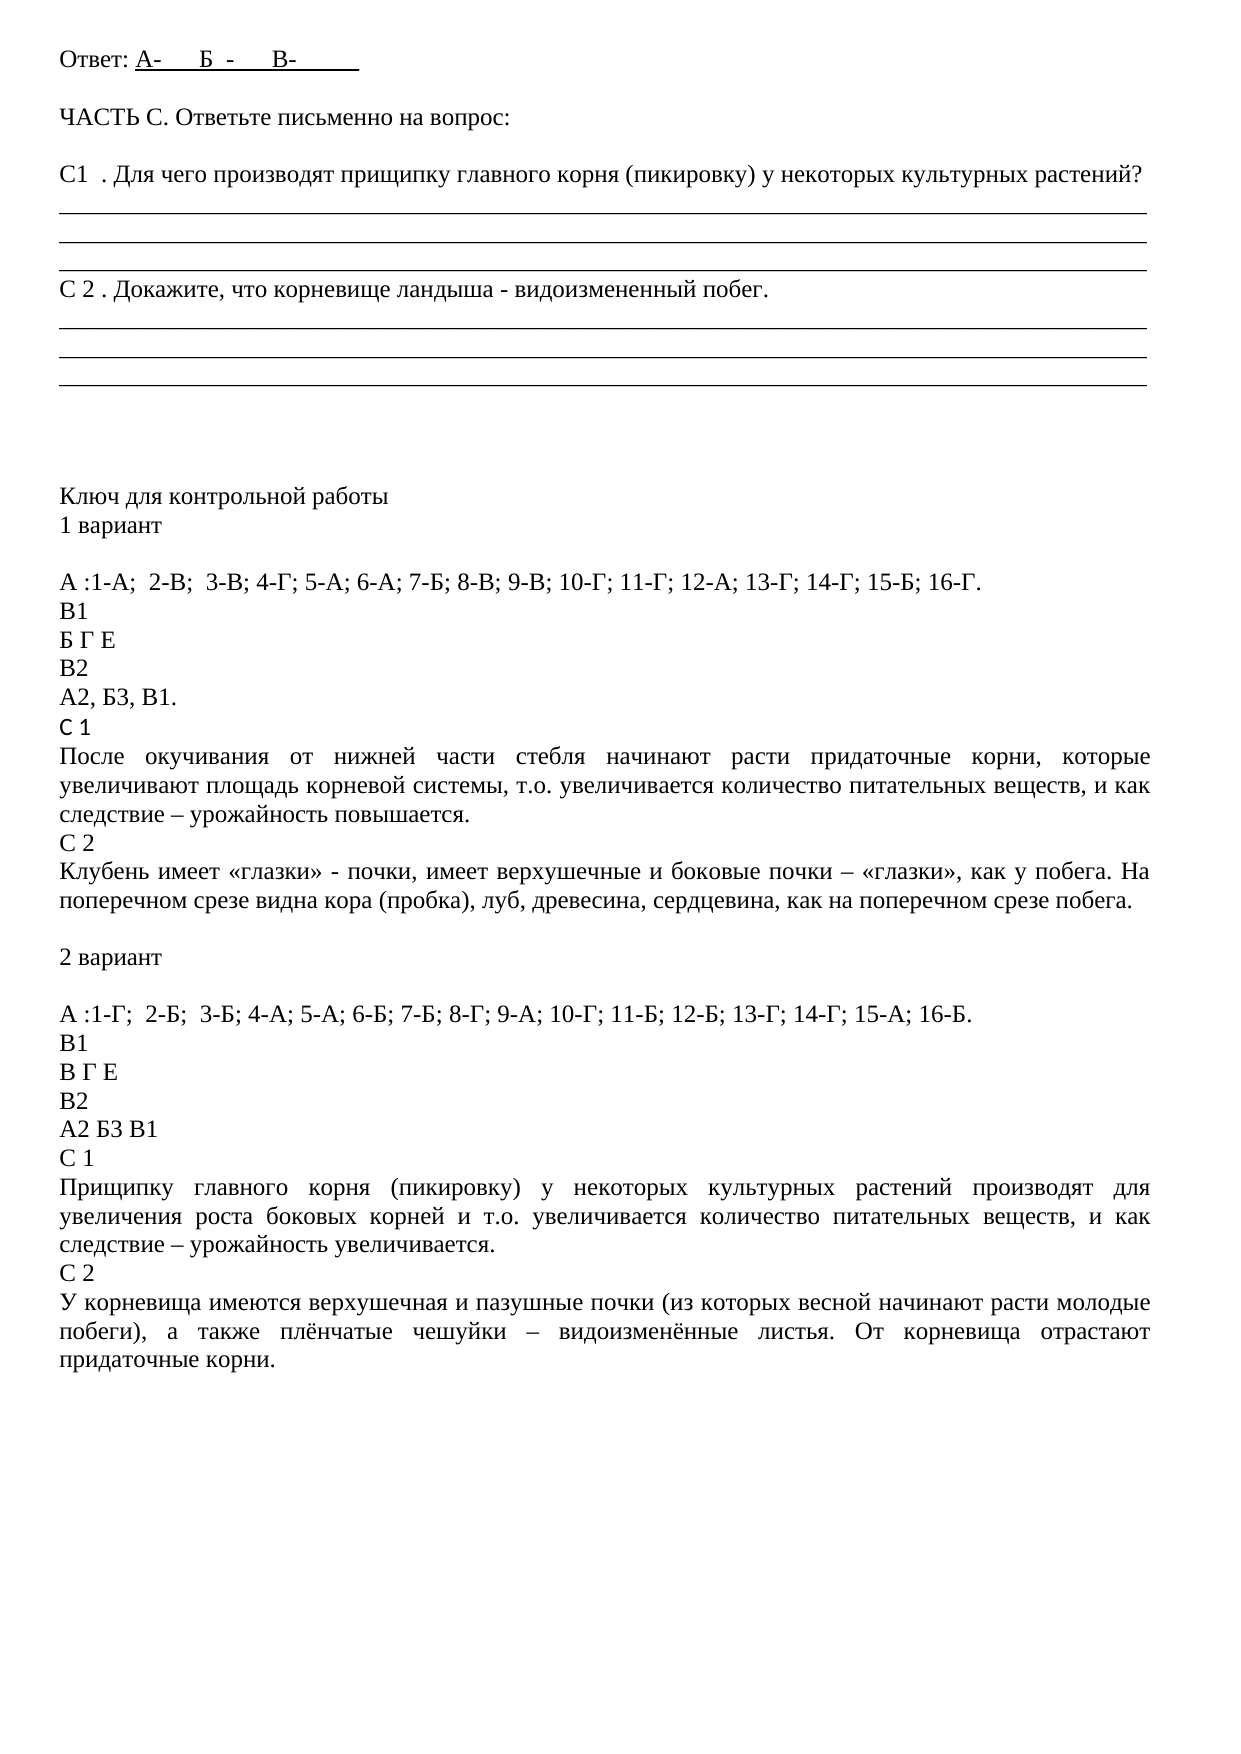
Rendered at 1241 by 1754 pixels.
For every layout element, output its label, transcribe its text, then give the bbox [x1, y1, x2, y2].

text В2 [59, 1086, 1152, 1114]
text А2 Б3 В1 [59, 1114, 1152, 1143]
text В1 [59, 596, 1152, 625]
text А2, Б3, В1. [59, 682, 1152, 711]
text 1 вариант [59, 510, 1152, 538]
text Б Г Е [59, 625, 1152, 653]
text ЧАСТЬ С. Ответьте письменно на вопрос: [59, 102, 1152, 131]
text С1 . Для чего производят прищипку главного корня (пикировку) у некоторых культурных растений? [59, 159, 1152, 188]
text В1 [59, 1028, 1152, 1057]
text Клубень имеет «глазки» - почки, имеет верхушечные и боковые почки – «глазки», как у побега. На поперечном срезе видна кора (пробка), луб, древесина, сердцевина, как на поперечном срезе побега. [59, 856, 1152, 914]
text С 2 . Докажите, что корневище ландыша - видоизмененный побег. [59, 274, 1152, 303]
text Ключ для контрольной работы [59, 481, 1152, 510]
text В2 [59, 653, 1152, 682]
text _____________________________________________________________________________________________________________________________________________________________________________________________________________________________________________________________________ [59, 188, 1152, 274]
text После окучивания от нижней части стебля начинают расти придаточные корни, которые увеличивают площадь корневой системы, т.о. увеличивается количество питательных веществ, и как следствие – урожайность повышается. [59, 741, 1152, 828]
text А :1-А; 2-В; 3-В; 4-Г; 5-А; 6-А; 7-Б; 8-В; 9-В; 10-Г; 11-Г; 12-А; 13-Г; 14-Г; 15-Б; 16-Г. [59, 567, 1152, 596]
text С 1 [59, 1143, 1152, 1172]
text _____________________________________________________________________________________________________________________________________________________________________________________________________________________________________________________________________ [59, 303, 1152, 389]
text Ответ: А- Б_-___В-_____ [59, 44, 1152, 73]
text Прищипку главного корня (пикировку) у некоторых культурных растений производят для увеличения роста боковых корней и т.о. увеличивается количество питательных веществ, и как следствие – урожайность увеличивается. [59, 1172, 1152, 1258]
text 2 вариант [59, 942, 1152, 971]
text С 2 [59, 1258, 1152, 1287]
text У корневища имеются верхушечная и пазушные почки (из которых весной начинают расти молодые побеги), а также плёнчатые чешуйки – видоизменённые листья. От корневища отрастают придаточные корни. [59, 1287, 1152, 1373]
text С 2 [59, 828, 1152, 856]
text С 1 [59, 711, 1152, 741]
text В Г Е [59, 1057, 1152, 1086]
text А :1-Г; 2-Б; 3-Б; 4-А; 5-А; 6-Б; 7-Б; 8-Г; 9-А; 10-Г; 11-Б; 12-Б; 13-Г; 14-Г; 15-А; 16-Б. [59, 999, 1152, 1028]
